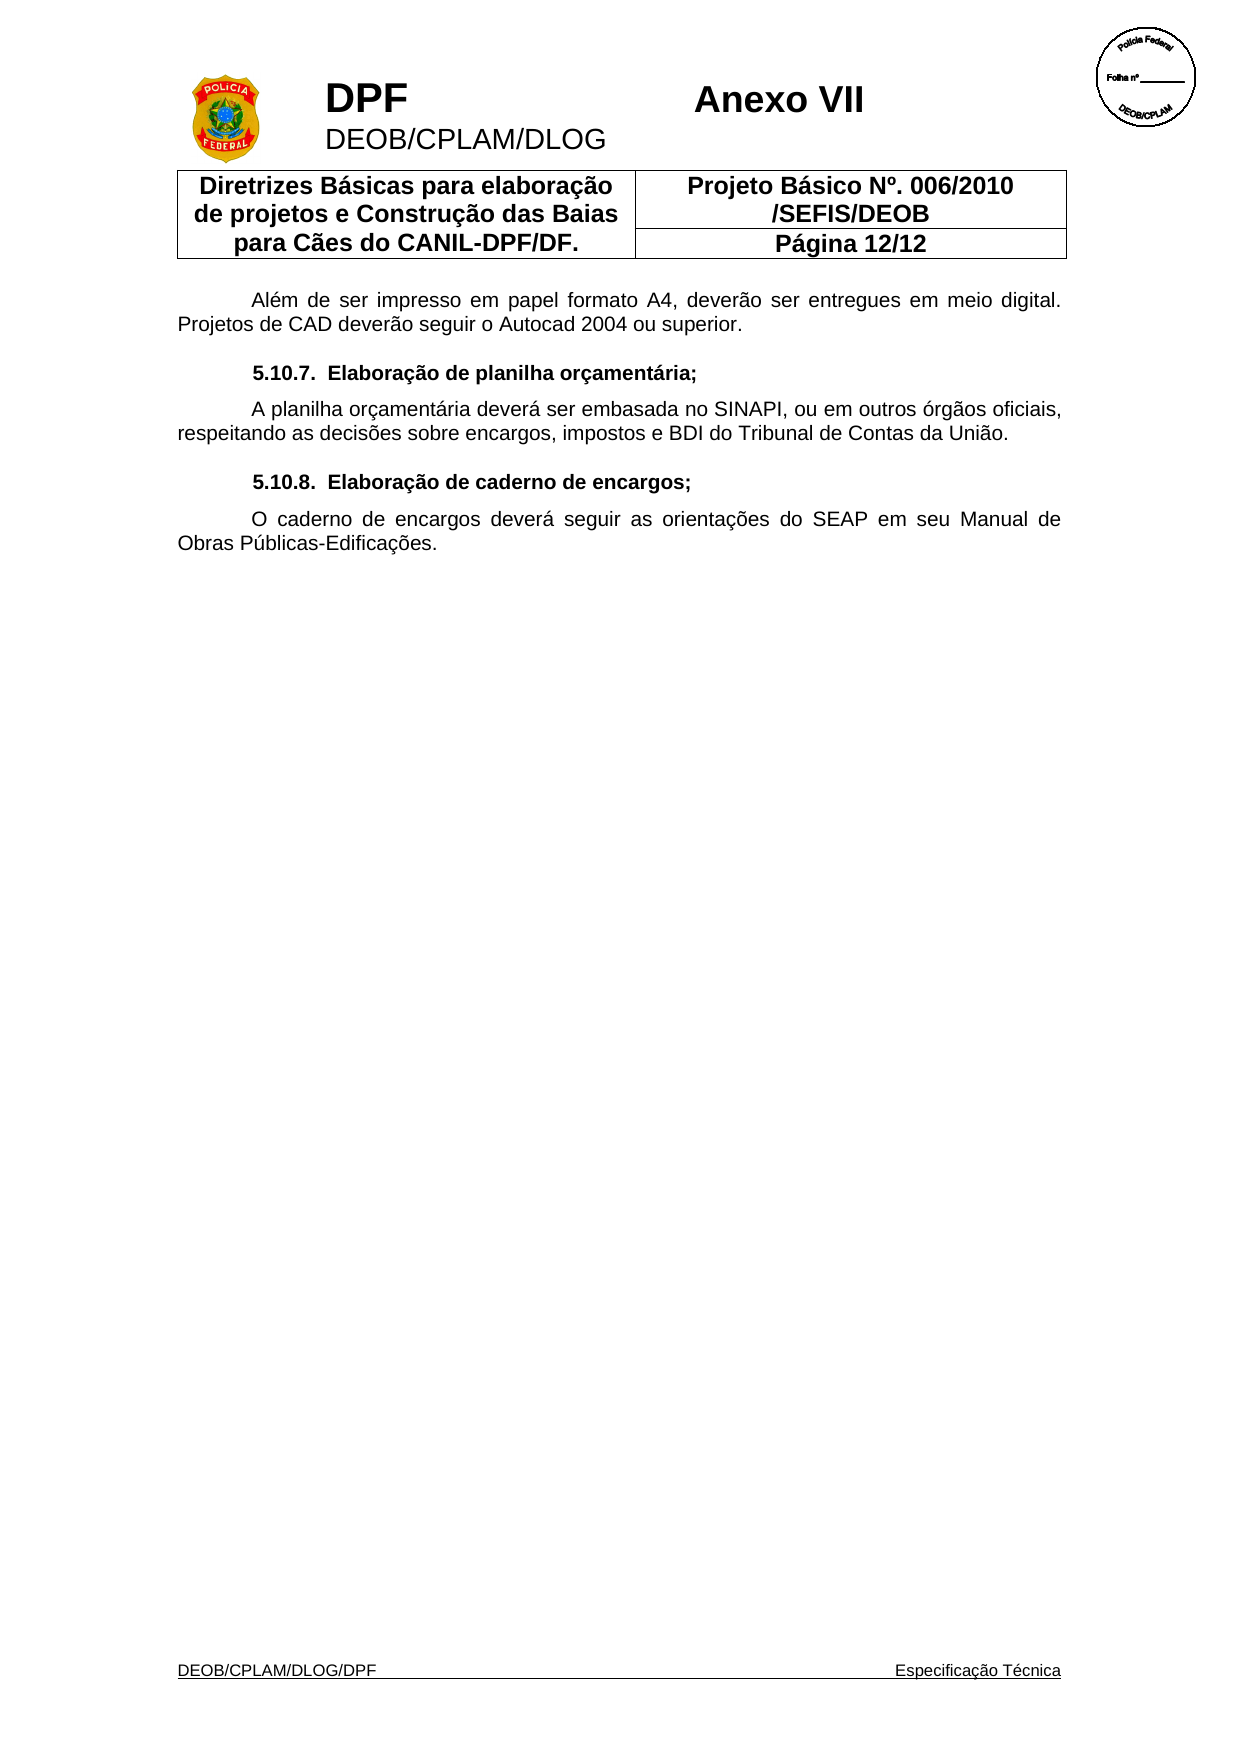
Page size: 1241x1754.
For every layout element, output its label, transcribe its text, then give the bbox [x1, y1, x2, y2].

subtitle Elaboração de caderno de encargos; [252, 470, 1063, 494]
picture [1077, 17, 1218, 156]
text A planilha orçamentária deverá ser embasada no SINAPI, ou em outros órgãos oficiais, respeitando as decisões sobre encargos, impostos e BDI do Tribunal de Contas da União. [177, 397, 1063, 445]
text O caderno de encargos deverá seguir as orientações do SEAP de Obras Públicas-Edificações. [177, 507, 1063, 554]
text Além de ser impresso em papel formato A4, deverão ser entregues em meio digital. Projetos de CAD deverão seguir o Autocad 2004 ou superior. [177, 288, 1063, 336]
subtitle Elaboração de planilha orçamentária; [252, 361, 1063, 385]
